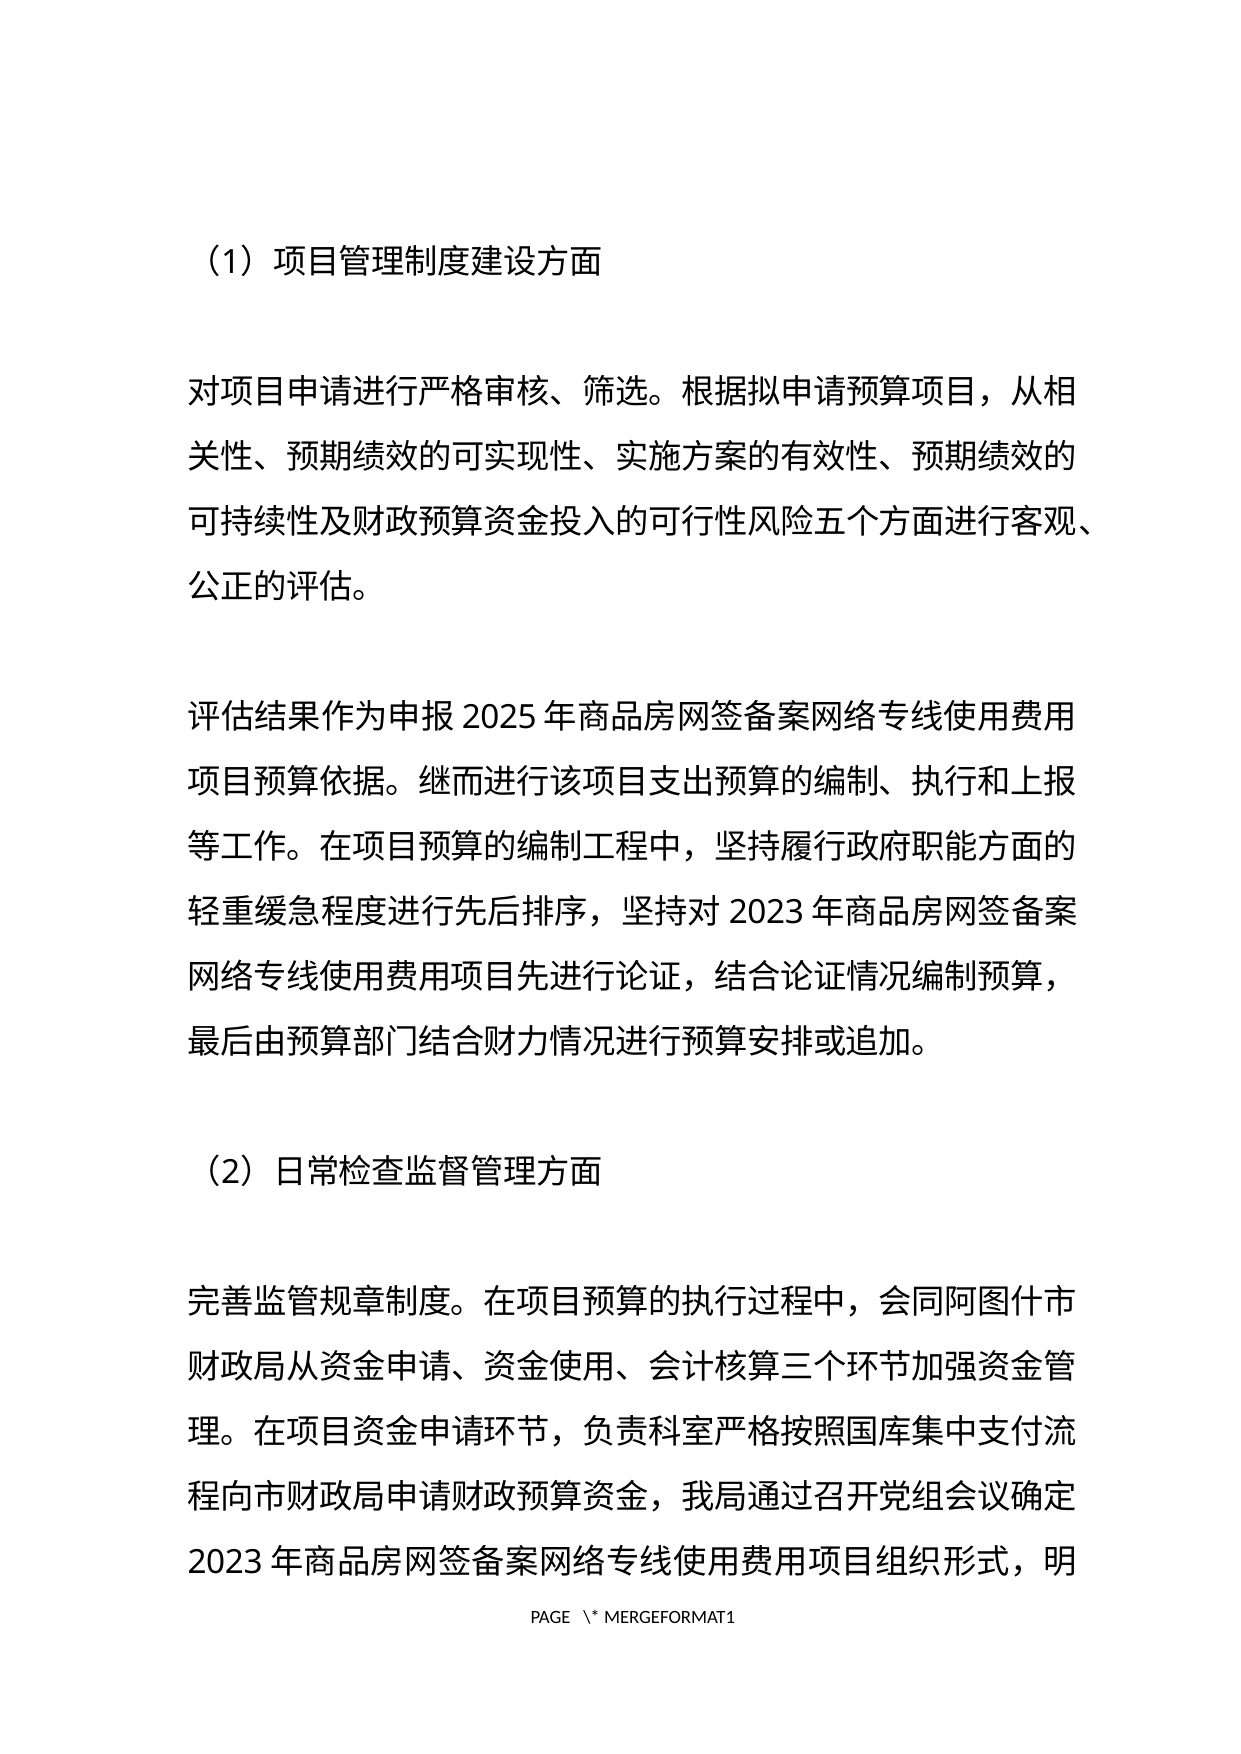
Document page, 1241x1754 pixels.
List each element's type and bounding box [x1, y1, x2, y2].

text [187, 162, 1078, 1592]
